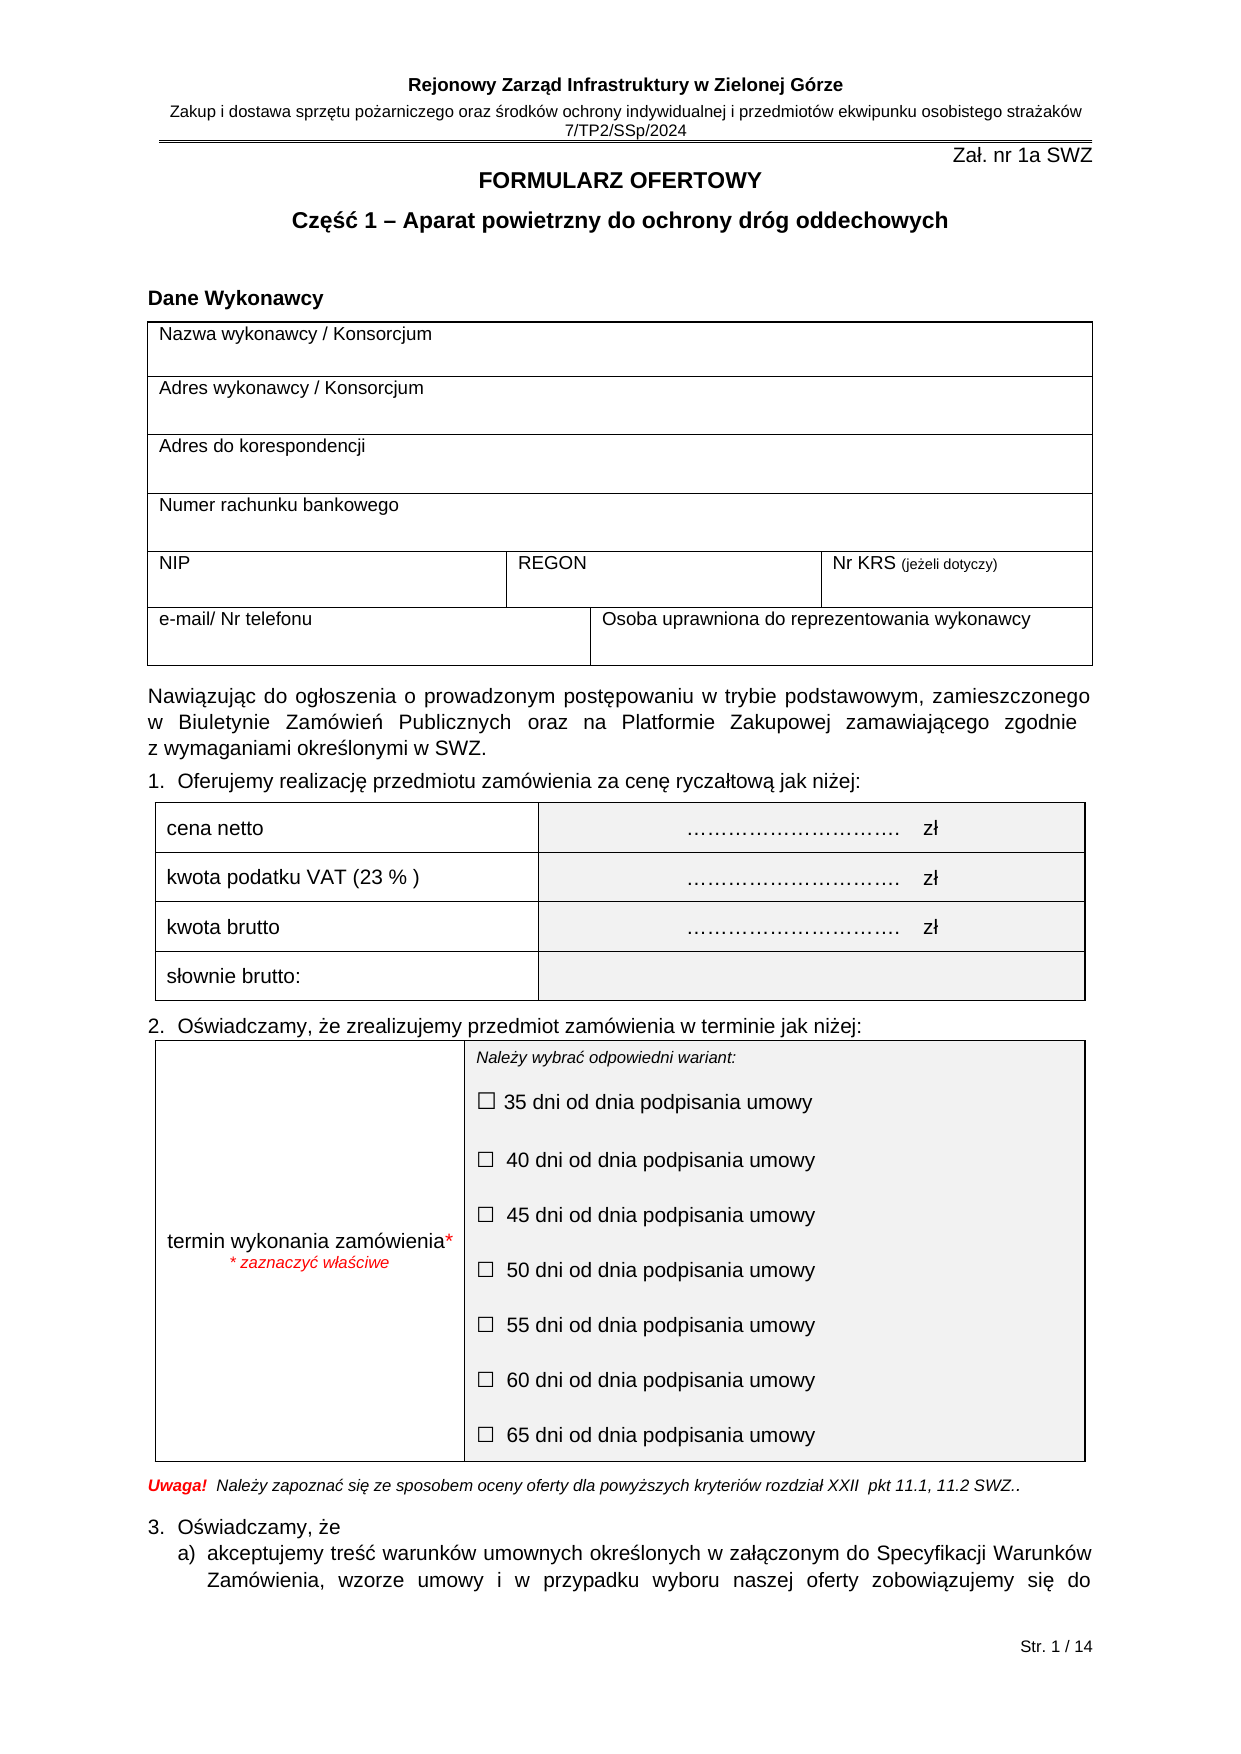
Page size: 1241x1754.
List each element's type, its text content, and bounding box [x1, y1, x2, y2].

text Dane Wykonawcy [148, 286, 1092, 309]
table_cell Numer rachunku bankowego [148, 494, 1092, 551]
table_cell NIP [148, 552, 506, 607]
list Oświadczamy, że [148, 1515, 1092, 1539]
table_cell słownie brutto: [156, 952, 538, 1000]
list Oświadczamy, że zrealizujemy przedmiot zamówienia w terminie jak niżej: [148, 1014, 1092, 1038]
table_cell e-mail/ Nr telefonu [148, 608, 590, 665]
table_cell Nr KRS (jeżeli dotyczy) [822, 552, 1092, 607]
table_cell REGON [507, 552, 821, 607]
table_cell Adres do korespondencji [148, 435, 1092, 493]
text Część 1 – Aparat powietrzny do ochrony dróg oddechowych [148, 207, 1092, 233]
text Nawiązując do ogłoszenia o prowadzonym postępowaniu w trybie podstawowym, zamieszczonego w Biuletynie Zamówień Publicznych oraz na Platformie Zakupowej zamawiającego zgodnie z wymaganiami określonymi w SWZ. [148, 683, 1092, 760]
list Oferujemy realizację przedmiotu zamówienia za cenę ryczałtową jak niżej: [148, 769, 1092, 793]
table_cell Osoba uprawniona do reprezentowania wykonawcy [591, 608, 1092, 665]
table_cell kwota podatku VAT (23 % ) [156, 853, 538, 901]
table_header termin wykonania zamówienia* * zaznaczyć właściwe [156, 1041, 464, 1461]
text Zał. nr 1a SWZ [148, 143, 1092, 167]
table_header …………………………. zł [539, 803, 1084, 852]
table_cell kwota brutto [156, 902, 538, 951]
text FORMULARZ OFERTOWY [148, 167, 1092, 193]
table_cell [539, 952, 1084, 1000]
table_cell …………………………. zł [539, 853, 1084, 901]
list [177, 1541, 1092, 1591]
table_header Nazwa wykonawcy / Konsorcjum [148, 323, 1092, 376]
table_cell …………………………. zł [539, 902, 1084, 951]
text Uwaga! Należy zapoznać się ze sposobem oceny oferty dla powyższych kryteriów rozdział XXII pkt 11.1, 11.2 SWZ.. [148, 1474, 1092, 1496]
table_header Należy wybrać odpowiedni wariant: 35 dni od dnia podpisania umowy 40 dni od dnia podpisania umowy 45 dni od dnia podpisania umowy 50 dni od dnia podpisania umowy 55 dni od dnia podpisania umowy 60 dni od dnia podpisania umowy 65 dni od dnia podpisania umowy [465, 1041, 1084, 1461]
table_header cena netto [156, 803, 538, 852]
table_cell Adres wykonawcy / Konsorcjum [148, 377, 1092, 434]
